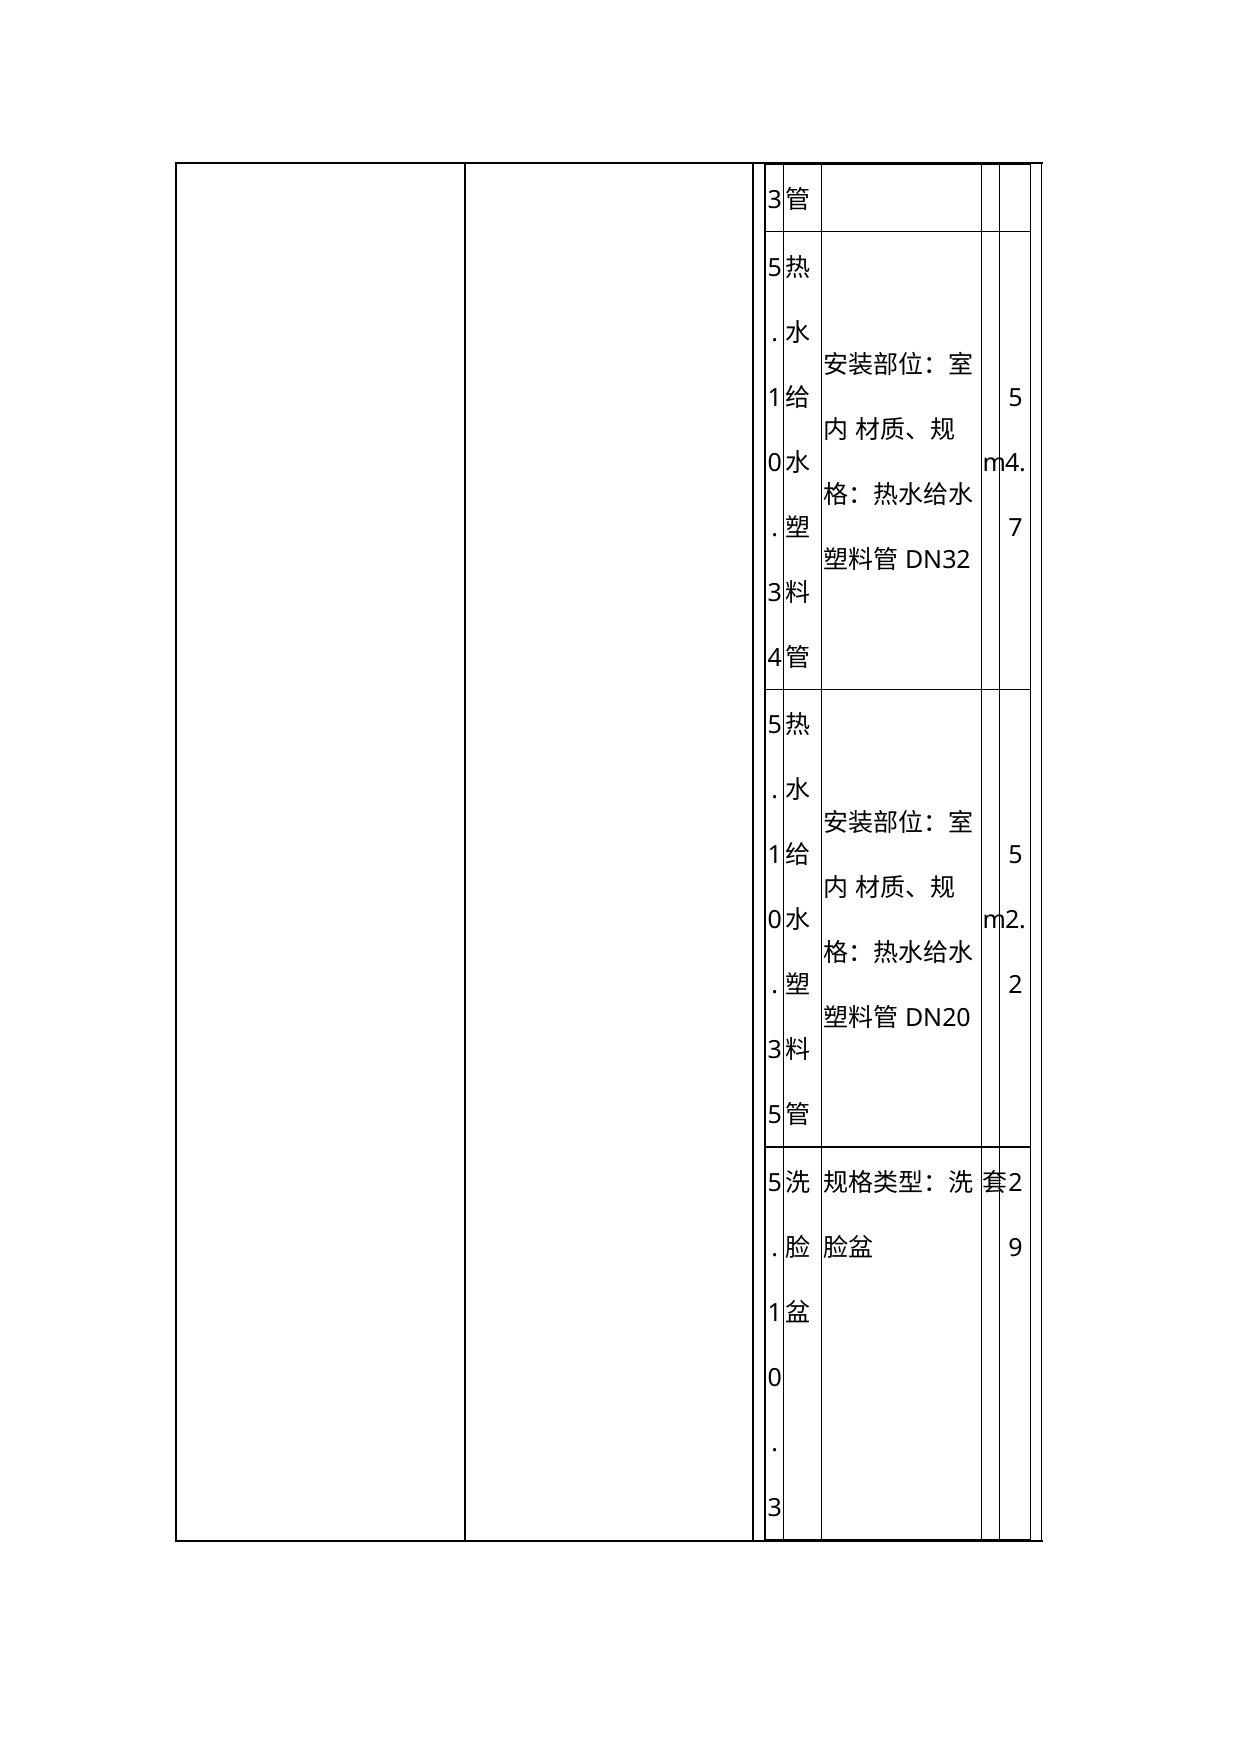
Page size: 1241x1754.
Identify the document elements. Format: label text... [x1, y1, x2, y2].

table_cell [822, 232, 981, 689]
table_cell [982, 690, 999, 1146]
table_cell [766, 165, 783, 231]
table_cell [822, 690, 981, 1146]
table_cell [784, 165, 821, 231]
table_cell [784, 1148, 821, 1539]
table_cell [1000, 1148, 1030, 1539]
table_cell [784, 690, 821, 1146]
table_cell 1 [177, 164, 464, 1540]
table_cell [1000, 165, 1030, 231]
table_cell [766, 690, 783, 1146]
table_cell [1031, 164, 1041, 1540]
table_cell [1000, 232, 1030, 689]
table_cell [822, 1148, 981, 1539]
table_cell [982, 1148, 999, 1539]
table_cell [822, 165, 981, 231]
table_cell [766, 232, 783, 689]
table_cell [982, 232, 999, 689]
table_cell [784, 232, 821, 689]
table_cell [754, 164, 764, 1540]
table_cell [766, 1148, 783, 1539]
table_cell [982, 165, 999, 231]
table_cell [1000, 690, 1030, 1146]
table_cell [466, 164, 752, 1540]
